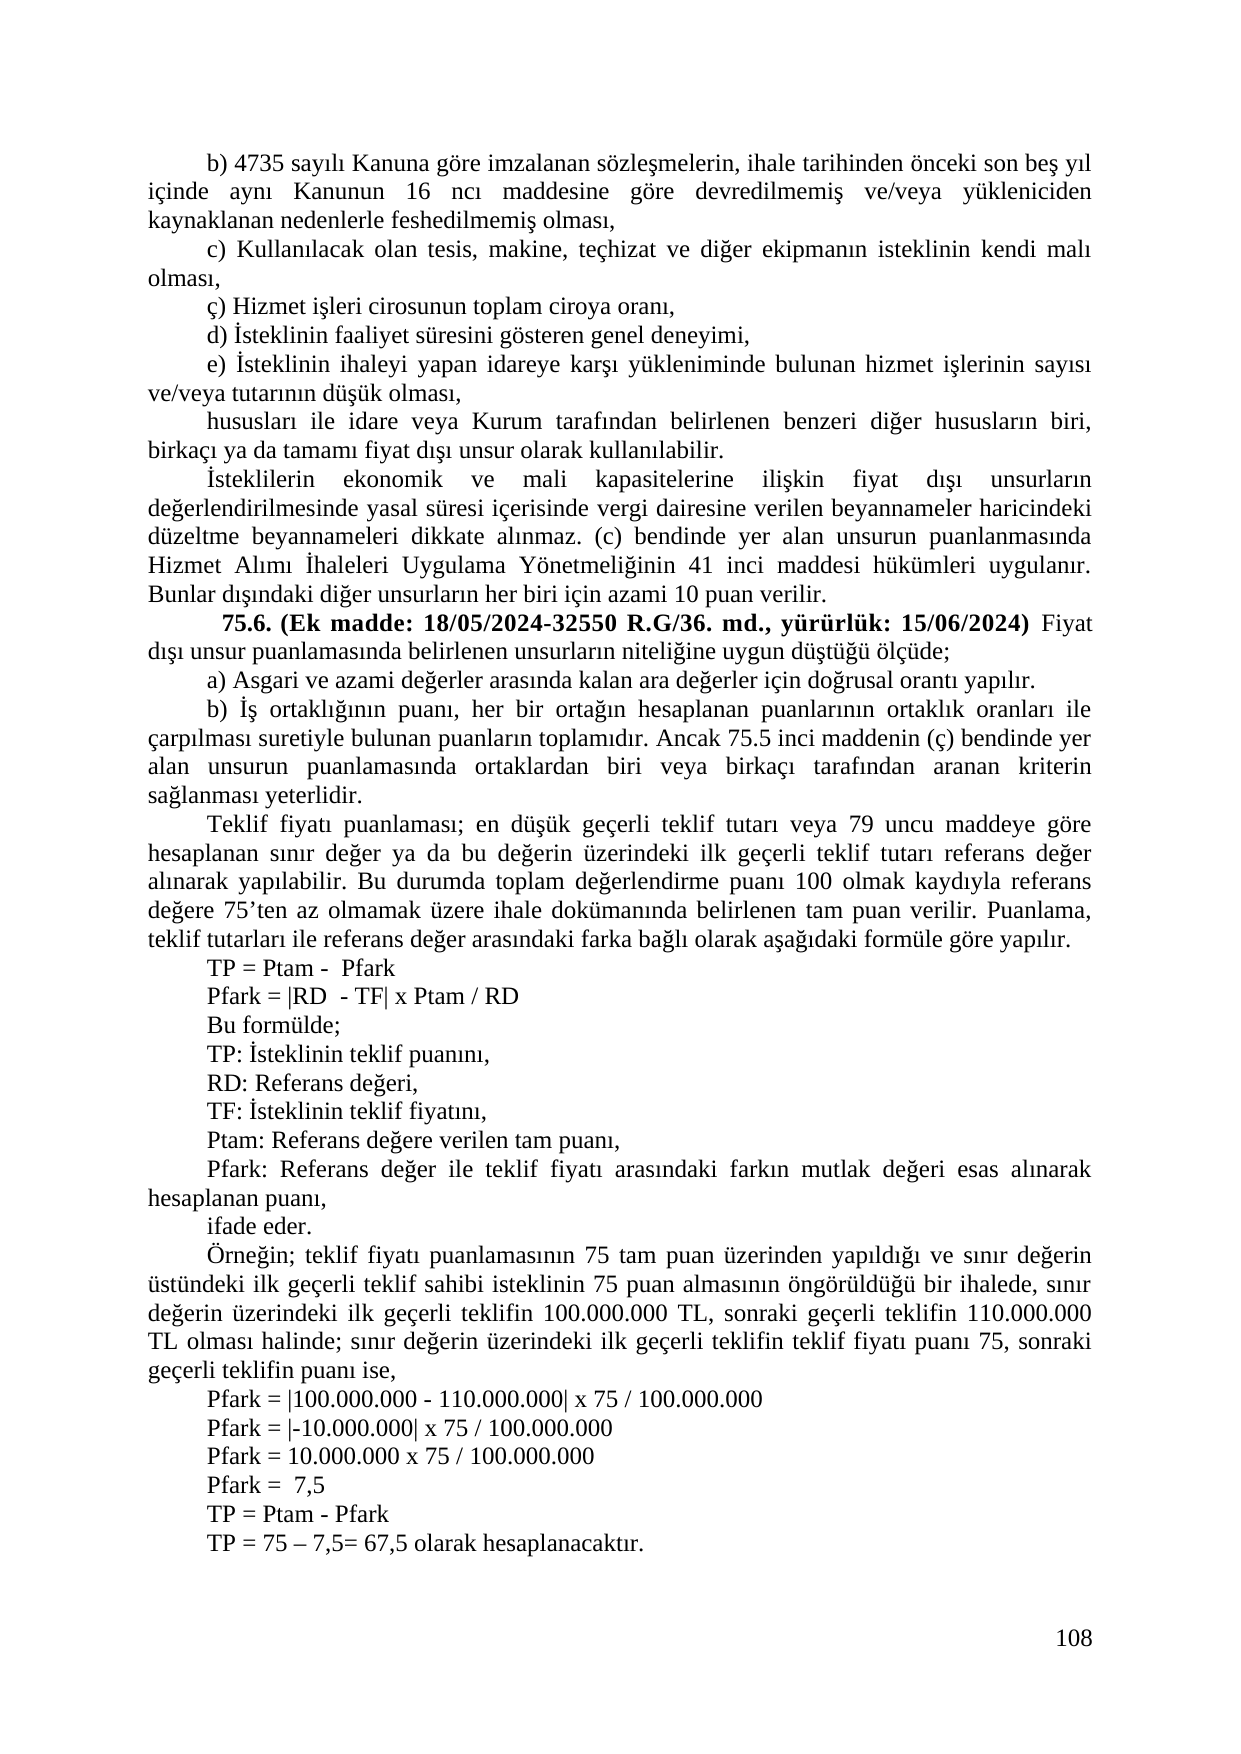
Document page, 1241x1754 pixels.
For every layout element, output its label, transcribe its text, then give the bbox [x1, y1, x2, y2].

text e) İsteklinin ihaleyi yapan idareye karşı yükleniminde bulunan hizmet işlerinin sayısı ve/veya tutarının düşük olması, [148, 349, 1092, 406]
text ç) Hizmet işleri cirosunun toplam ciroya oranı, [148, 291, 1092, 320]
text Pfark = 10.000.000 x 75 / 100.000.000 [148, 1441, 1092, 1470]
text TP = Ptam - Pfark [148, 953, 1092, 981]
text Örneğin; teklif fiyatı puanlamasının 75 tam puan üzerinden yapıldığı ve sınır değerin üstündeki ilk geçerli teklif sahibi isteklinin 75 puan almasının öngörüldüğü bir ihalede, sınır değerin üzerindeki ilk geçerli teklifin 100.000.000 TL, sonraki geçerli teklifin 110.000.000 TL olması halinde; sınır değerin üzerindeki ilk geçerli teklifin teklif fiyatı puanı 75, sonraki geçerli teklifin puanı ise, [148, 1240, 1092, 1384]
text b) 4735 sayılı Kanuna göre imzalanan sözleşmelerin, ihale tarihinden önceki son beş yıl içinde aynı Kanunun 16 ncı maddesine göre devredilmemiş ve/veya yükleniciden kaynaklanan nedenlerle feshedilmemiş olması, [148, 148, 1092, 234]
text TF: İsteklinin teklif fiyatını, [148, 1096, 1092, 1125]
text Pfark = |RD - TF| x Ptam / RD [148, 981, 1092, 1010]
text a) Asgari ve azami değerler arasında kalan ara değerler için doğrusal orantı yapılır. [148, 665, 1092, 694]
text İsteklilerin ekonomik ve mali kapasitelerine ilişkin fiyat dışı unsurların değerlendirilmesinde yasal süresi içerisinde vergi dairesine verilen beyannameler haricindeki düzeltme beyannameleri dikkate alınmaz. (c) bendinde yer alan unsurun puanlanmasında Hizmet Alımı İhaleleri Uygulama Yönetmeliğinin 41 inci maddesi hükümleri uygulanır. Bunlar dışındaki diğer unsurların her biri için azami 10 puan verilir. [148, 464, 1092, 608]
text Pfark = |100.000.000 - 110.000.000| x 75 / 100.000.000 [148, 1384, 1092, 1413]
text d) İsteklinin faaliyet süresini gösteren genel deneyimi, [148, 320, 1092, 349]
text 75.6. (Ek madde: 18/05/2024-32550 R.G/36. md., yürürlük: 15/06/2024) Fiyat dışı unsur puanlamasında belirlenen unsurların niteliğine uygun düştüğü ölçüde; [148, 608, 1092, 665]
text Pfark = 7,5 [148, 1470, 1092, 1499]
text b) İş ortaklığının puanı, her bir ortağın hesaplanan puanlarının ortaklık oranları ile çarpılması suretiyle bulunan puanların toplamıdır. Ancak 75.5 inci maddenin (ç) bendinde yer alan unsurun puanlamasında ortaklardan biri veya birkaçı tarafından aranan kriterin sağlanması yeterlidir. [148, 694, 1092, 809]
text Pfark: Referans değer ile teklif fiyatı arasındaki farkın mutlak değeri esas alınarak hesaplanan puanı, [148, 1154, 1092, 1211]
text c) Kullanılacak olan tesis, makine, teçhizat ve diğer ekipmanın isteklinin kendi malı olması, [148, 234, 1092, 291]
text Teklif fiyatı puanlaması; en düşük geçerli teklif tutarı veya 79 uncu maddeye göre hesaplanan sınır değer ya da bu değerin üzerindeki ilk geçerli teklif tutarı referans değer alınarak yapılabilir. Bu durumda toplam değerlendirme puanı 100 olmak kaydıyla referans değere 75’ten az olmamak üzere ihale dokümanında belirlenen tam puan verilir. Puanlama, teklif tutarları ile referans değer arasındaki farka bağlı olarak aşağıdaki formüle göre yapılır. [148, 809, 1092, 953]
text Ptam: Referans değere verilen tam puanı, [148, 1125, 1092, 1154]
text TP = Ptam - Pfark [148, 1499, 1092, 1528]
text Bu formülde; [148, 1010, 1092, 1039]
text ifade eder. [148, 1211, 1092, 1240]
text hususları ile idare veya Kurum tarafından belirlenen benzeri diğer hususların biri, birkaçı ya da tamamı fiyat dışı unsur olarak kullanılabilir. [148, 406, 1092, 464]
text RD: Referans değeri, [148, 1068, 1092, 1096]
text Pfark = |-10.000.000| x 75 / 100.000.000 [148, 1413, 1092, 1441]
text TP = 75 – 7,5= 67,5 olarak hesaplanacaktır. [148, 1528, 1092, 1556]
text TP: İsteklinin teklif puanını, [148, 1039, 1092, 1068]
